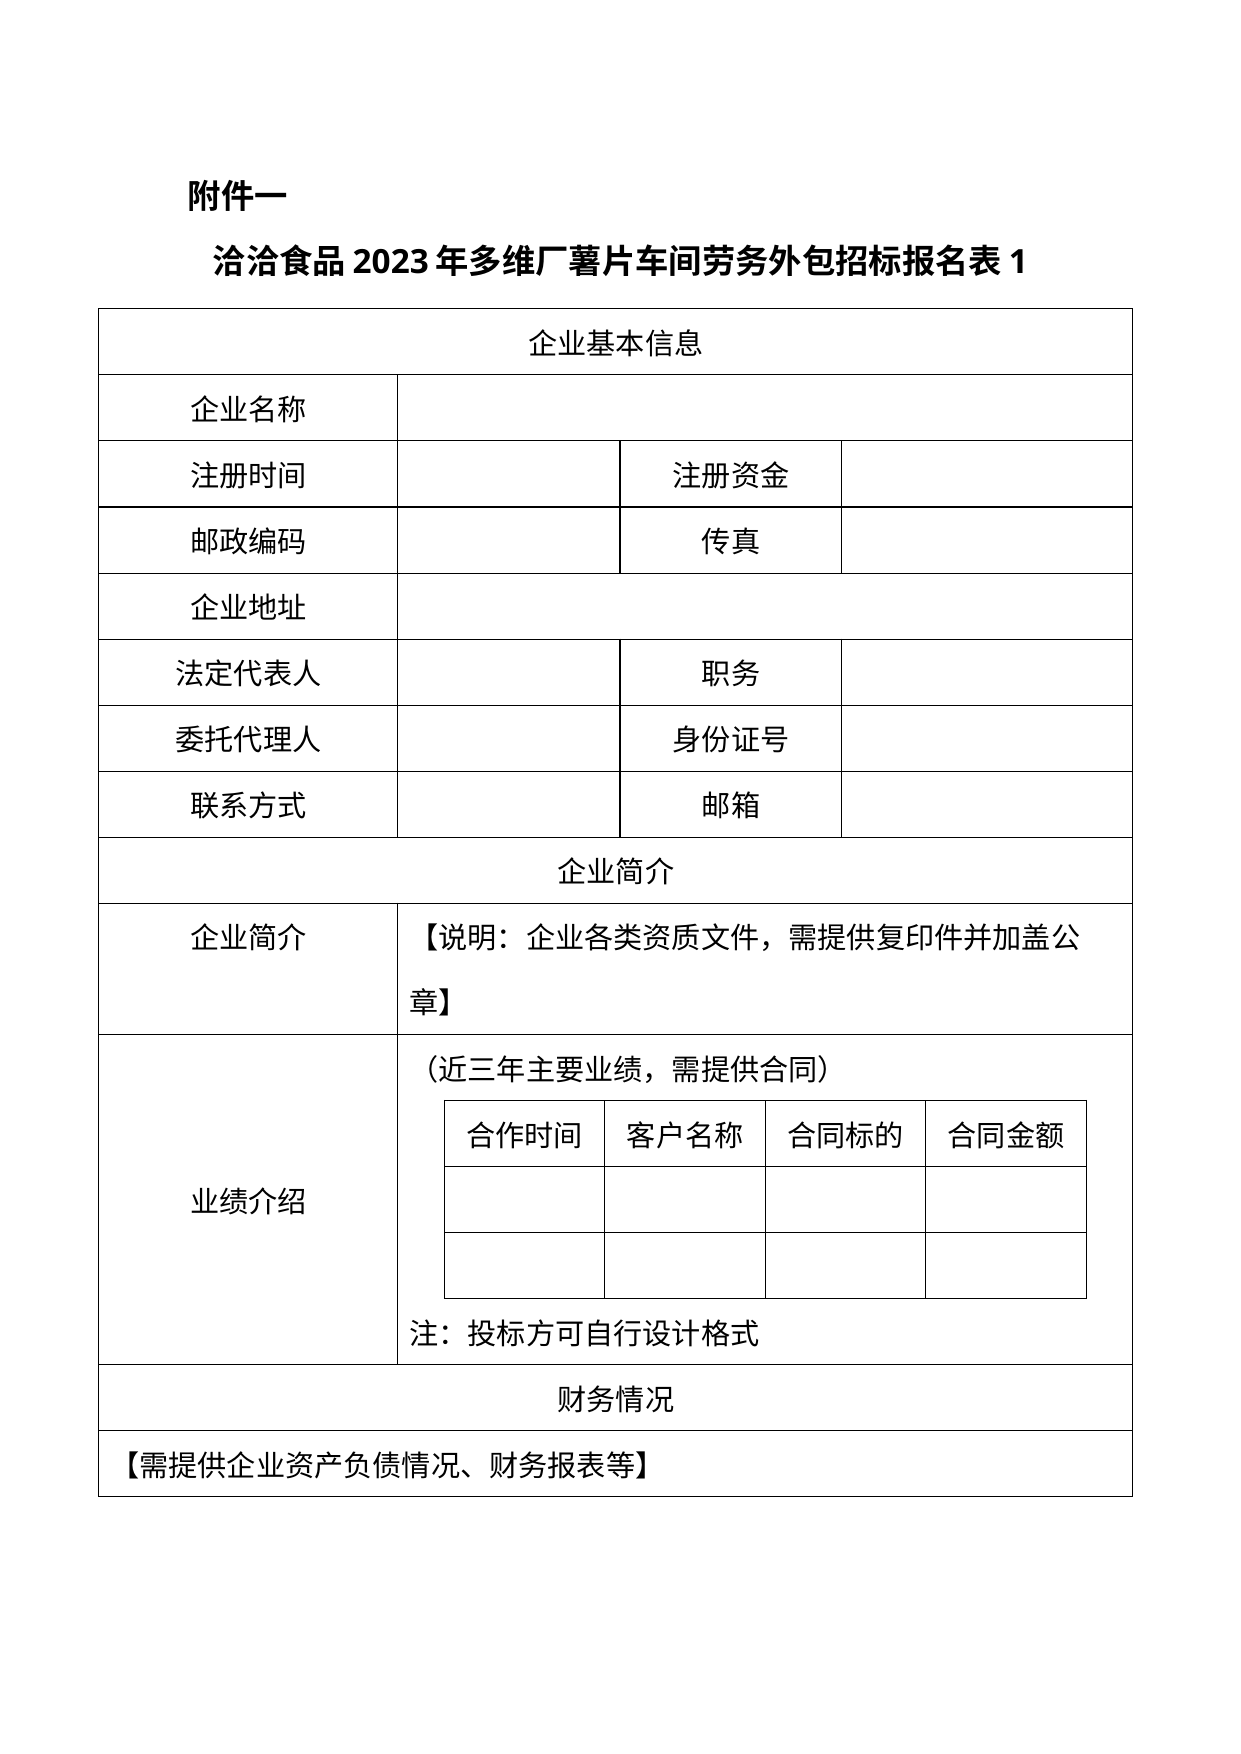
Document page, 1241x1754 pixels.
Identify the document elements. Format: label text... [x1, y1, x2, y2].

table_cell [398, 772, 619, 837]
table_cell 委托代理人 [99, 706, 397, 771]
table_cell 注册时间 [99, 441, 397, 506]
table_cell [398, 375, 1132, 440]
table_cell 邮政编码 [99, 508, 397, 572]
table_cell 身份证号 [621, 706, 841, 771]
table_cell 【说明：企业各类资质文件，需提供复印件并加盖公章】 [398, 904, 1132, 1034]
table_cell 【需提供企业资产负债情况、财务报表等】 [99, 1431, 1132, 1496]
table_cell 联系方式 [99, 772, 397, 837]
table_cell 法定代表人 [99, 640, 397, 704]
table_cell 财务情况 [99, 1365, 1132, 1430]
table_cell 企业简介 [99, 904, 397, 1034]
table_cell （近三年主要业绩，需提供合同） 注：投标方可自行设计格式 [398, 1035, 1132, 1364]
table_cell [398, 706, 619, 771]
table_cell 企业名称 [99, 375, 397, 440]
table_cell [842, 640, 1132, 704]
table_cell [842, 508, 1132, 572]
table_cell 企业简介 [99, 838, 1132, 903]
table_cell 传真 [621, 508, 841, 572]
table_cell [398, 640, 619, 704]
table_cell 企业地址 [99, 574, 397, 638]
text 洽洽食品2023年多维厂薯片车间劳务外包招标报名表1 [187, 227, 1053, 292]
table_cell [398, 574, 1132, 638]
table_cell 注册资金 [621, 441, 841, 506]
table_cell 邮箱 [621, 772, 841, 837]
table_cell [842, 441, 1132, 506]
table_cell 业绩介绍 [99, 1035, 397, 1364]
text 附件一 [187, 162, 1053, 227]
table_cell [842, 706, 1132, 771]
table_cell [842, 772, 1132, 837]
table_cell [398, 508, 619, 572]
table_cell 职务 [621, 640, 841, 704]
table_header 企业基本信息 [99, 309, 1132, 374]
table_cell [398, 441, 619, 506]
